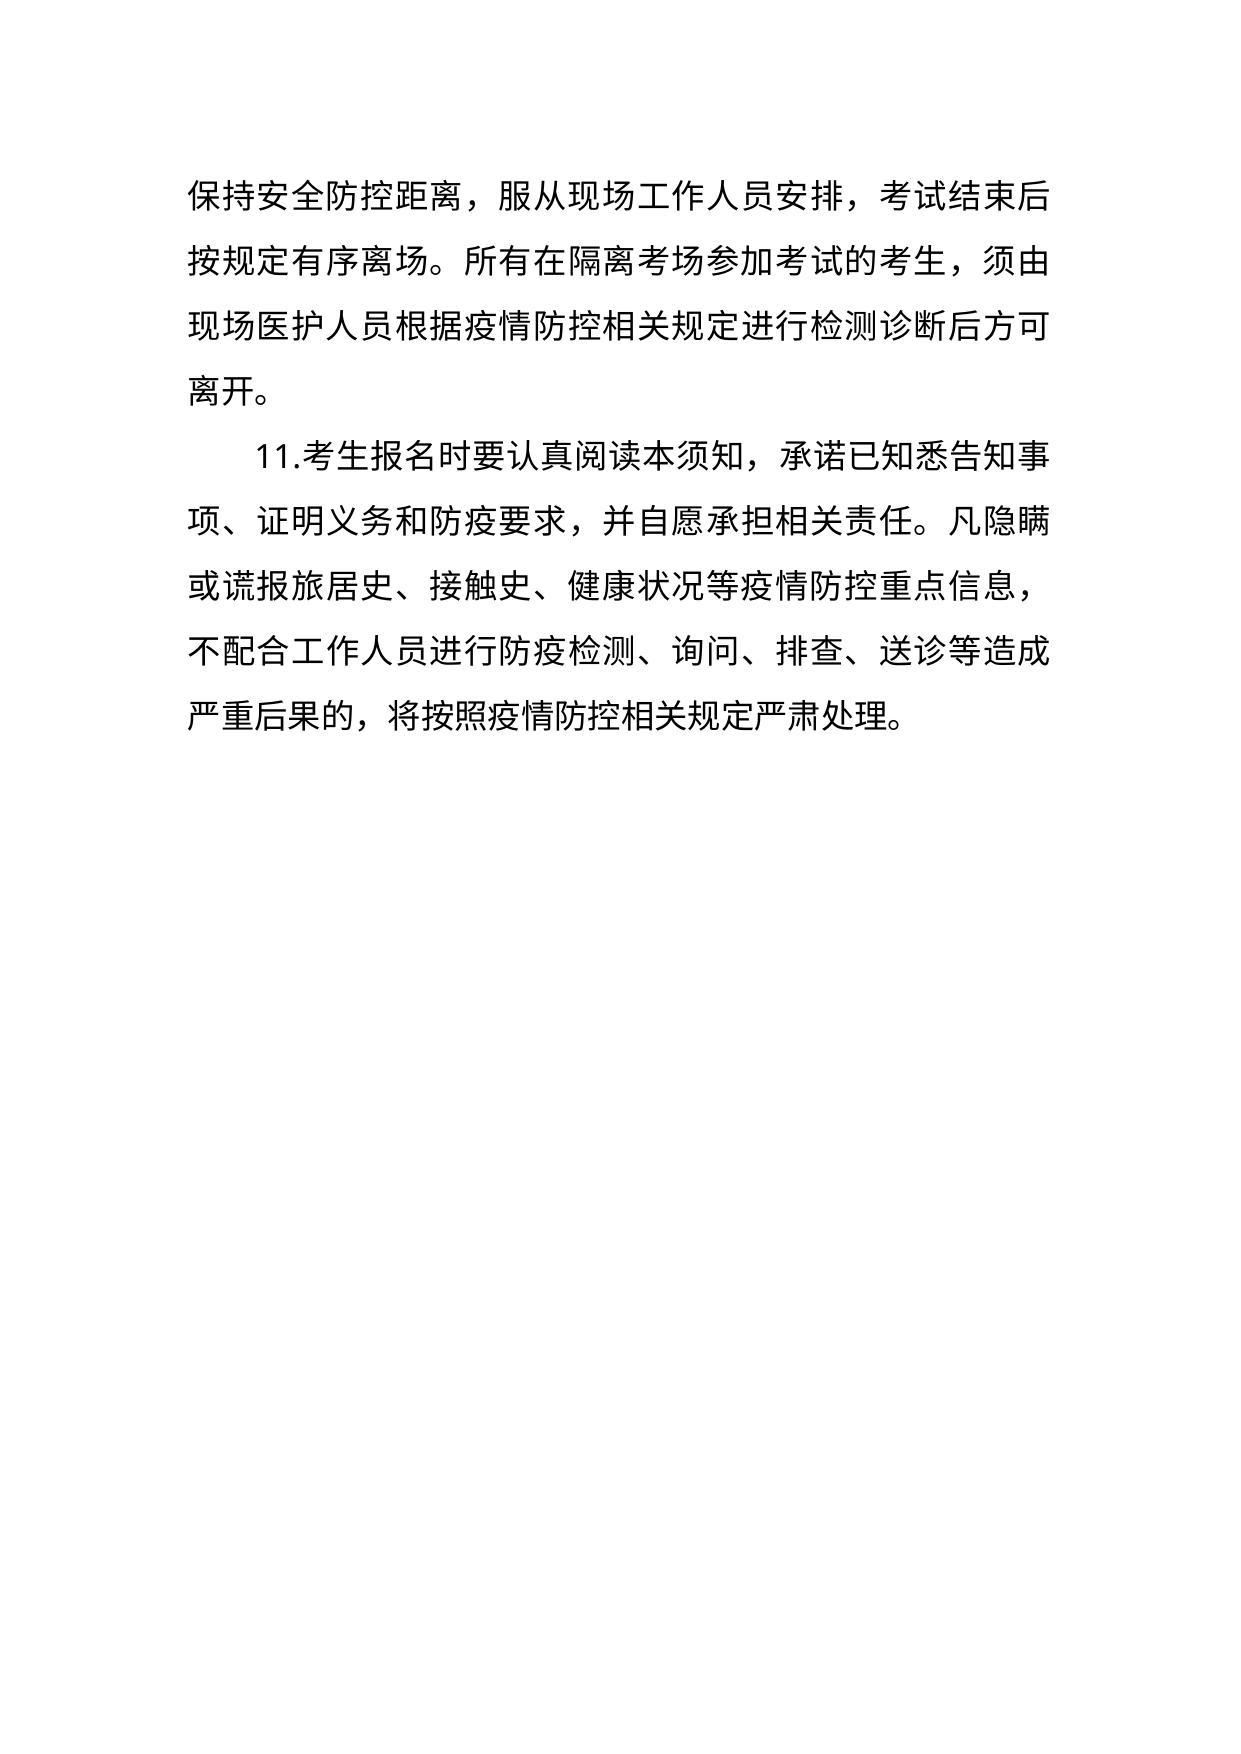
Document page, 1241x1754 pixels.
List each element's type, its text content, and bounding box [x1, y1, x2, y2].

text 11.考生报名时要认真阅读本须知，承诺已知悉告知事项、证明义务和防疫要求，并自愿承担相关责任。凡隐瞒或谎报旅居史、接触史、健康状况等疫情防控重点信息，不配合工作人员进行防疫检测、询问、排查、送诊等造成严重后果的，将按照疫情防控相关规定严肃处理。 [187, 422, 1053, 747]
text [187, 162, 1053, 422]
